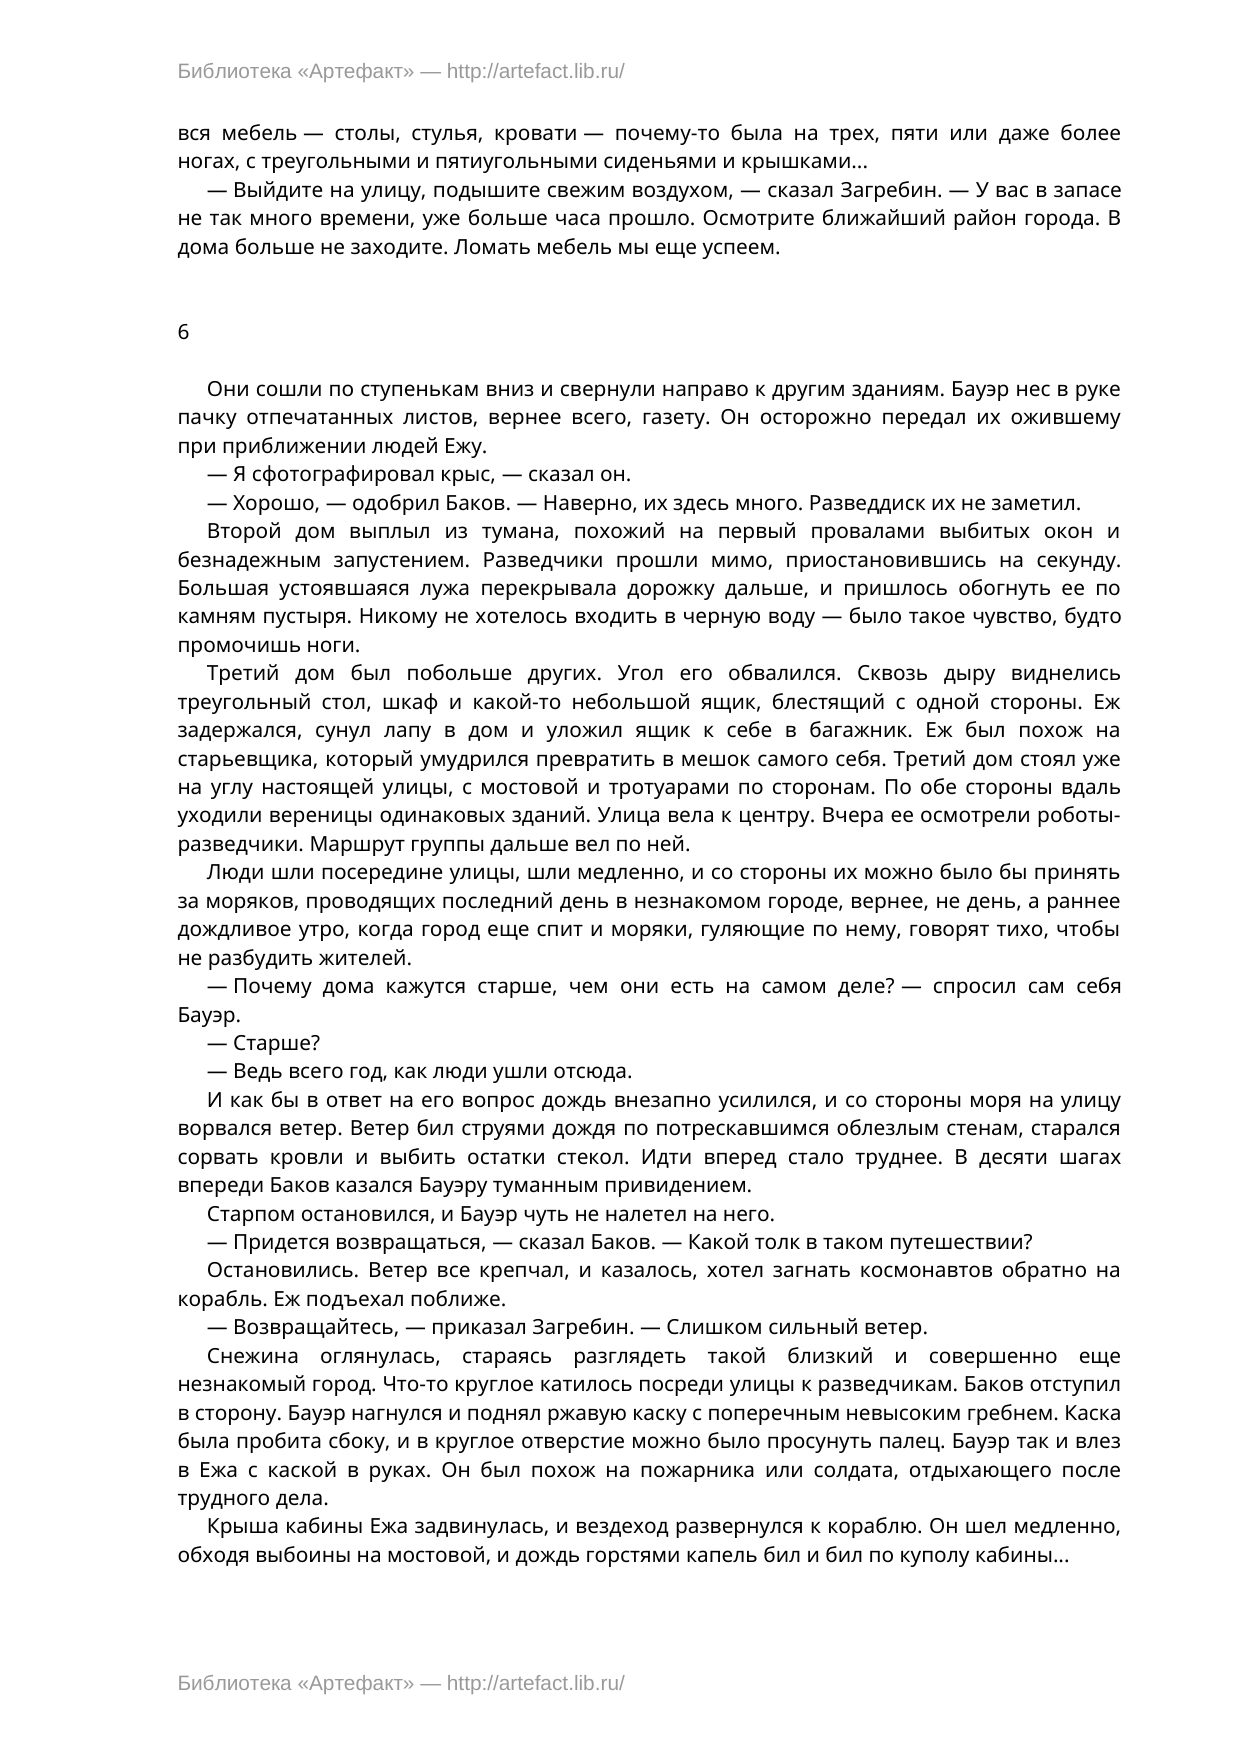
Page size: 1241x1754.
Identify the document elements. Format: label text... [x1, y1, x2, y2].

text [177, 118, 1122, 175]
text Остановились. Ветер все крепчал, и казалось, хотел загнать космонавтов обратно на корабль. Еж подъехал поближе. [177, 1256, 1122, 1312]
text Старпом остановился, и Бауэр чуть не налетел на него. [177, 1199, 1122, 1227]
text Третий дом был побольше других. Угол его обвалился. Сквозь дыру виднелись треугольный стол, шкаф и какой-то небольшой ящик, блестящий с одной стороны. Еж задержался, сунул лапу в дом и уложил ящик к себе в багажник. Еж был похож на старьевщика, который умудрился превратить в мешок самого себя. Третий дом стоял уже на углу настоящей улицы, с мостовой и тротуарами по сторонам. По обе стороны вдаль уходили вереницы одинаковых зданий. Улица вела к центру. Вчера ее осмотрели роботы-разведчики. Маршрут группы дальше вел по ней. [177, 658, 1122, 857]
subtitle 6 [177, 317, 1122, 346]
text — Придется возвращаться, — сказал Баков. — Какой толк в таком путешествии? [177, 1227, 1122, 1256]
text Снежина оглянулась, стараясь разглядеть такой близкий и совершенно еще незнакомый город. Что-то круглое катилось посреди улицы к разведчикам. Баков отступил в сторону. Бауэр нагнулся и поднял ржавую каску с поперечным невысоким гребнем. Каска была пробита сбоку, и в круглое отверстие можно было просунуть палец. Бауэр так и влез в Ежа с каской в руках. Он был похож на пожарника или солдата, отдыхающего после трудного дела. [177, 1341, 1122, 1512]
text — Я сфотографировал крыс, — сказал он. [177, 459, 1122, 488]
text Люди шли посередине улицы, шли медленно, и со стороны их можно было бы принять за моряков, проводящих последний день в незнакомом городе, вернее, не день, а раннее дождливое утро, когда город еще спит и моряки, гуляющие по нему, говорят тихо, чтобы не разбудить жителей. [177, 857, 1122, 971]
text — Старше? [177, 1028, 1122, 1057]
text Второй дом выплыл из тумана, похожий на первый провалами выбитых окон и безнадежным запустением. Разведчики прошли мимо, приостановившись на секунду. Большая устоявшаяся лужа перекрывала дорожку дальше, и пришлось обогнуть ее по камням пустыря. Никому не хотелось входить в черную воду — было такое чувство, будто промочишь ноги. [177, 516, 1122, 658]
text — Почему дома кажутся старше, чем они есть на самом деле? — спросил сам себя Бауэр. [177, 971, 1122, 1028]
text — Возвращайтесь, — приказал Загребин. — Слишком сильный ветер. [177, 1312, 1122, 1341]
text И как бы в ответ на его вопрос дождь внезапно усилился, и со стороны моря на улицу ворвался ветер. Ветер бил струями дождя по потрескавшимся облезлым стенам, старался сорвать кровли и выбить остатки стекол. Идти вперед стало труднее. В десяти шагах впереди Баков казался Бауэру туманным привидением. [177, 1085, 1122, 1199]
text Крыша кабины Ежа задвинулась, и вездеход развернулся к кораблю. Он шел медленно, обходя выбоины на мостовой, и дождь горстями капель бил и бил по куполу кабины... [177, 1512, 1122, 1568]
text Они сошли по ступенькам вниз и свернули направо к другим зданиям. Бауэр нес в руке пачку отпечатанных листов, вернее всего, газету. Он осторожно передал их ожившему при приближении людей Ежу. [177, 374, 1122, 459]
text — Выйдите на улицу, подышите свежим воздухом, — сказал Загребин. — У вас в запасе не так много времени, уже больше часа прошло. Осмотрите ближайший район города. В дома больше не заходите. Ломать мебель мы еще успеем. [177, 175, 1122, 260]
text — Ведь всего год, как люди ушли отсюда. [177, 1057, 1122, 1085]
text — Хорошо, — одобрил Баков. — Наверно, их здесь много. Разведдиск их не заметил. [177, 488, 1122, 516]
